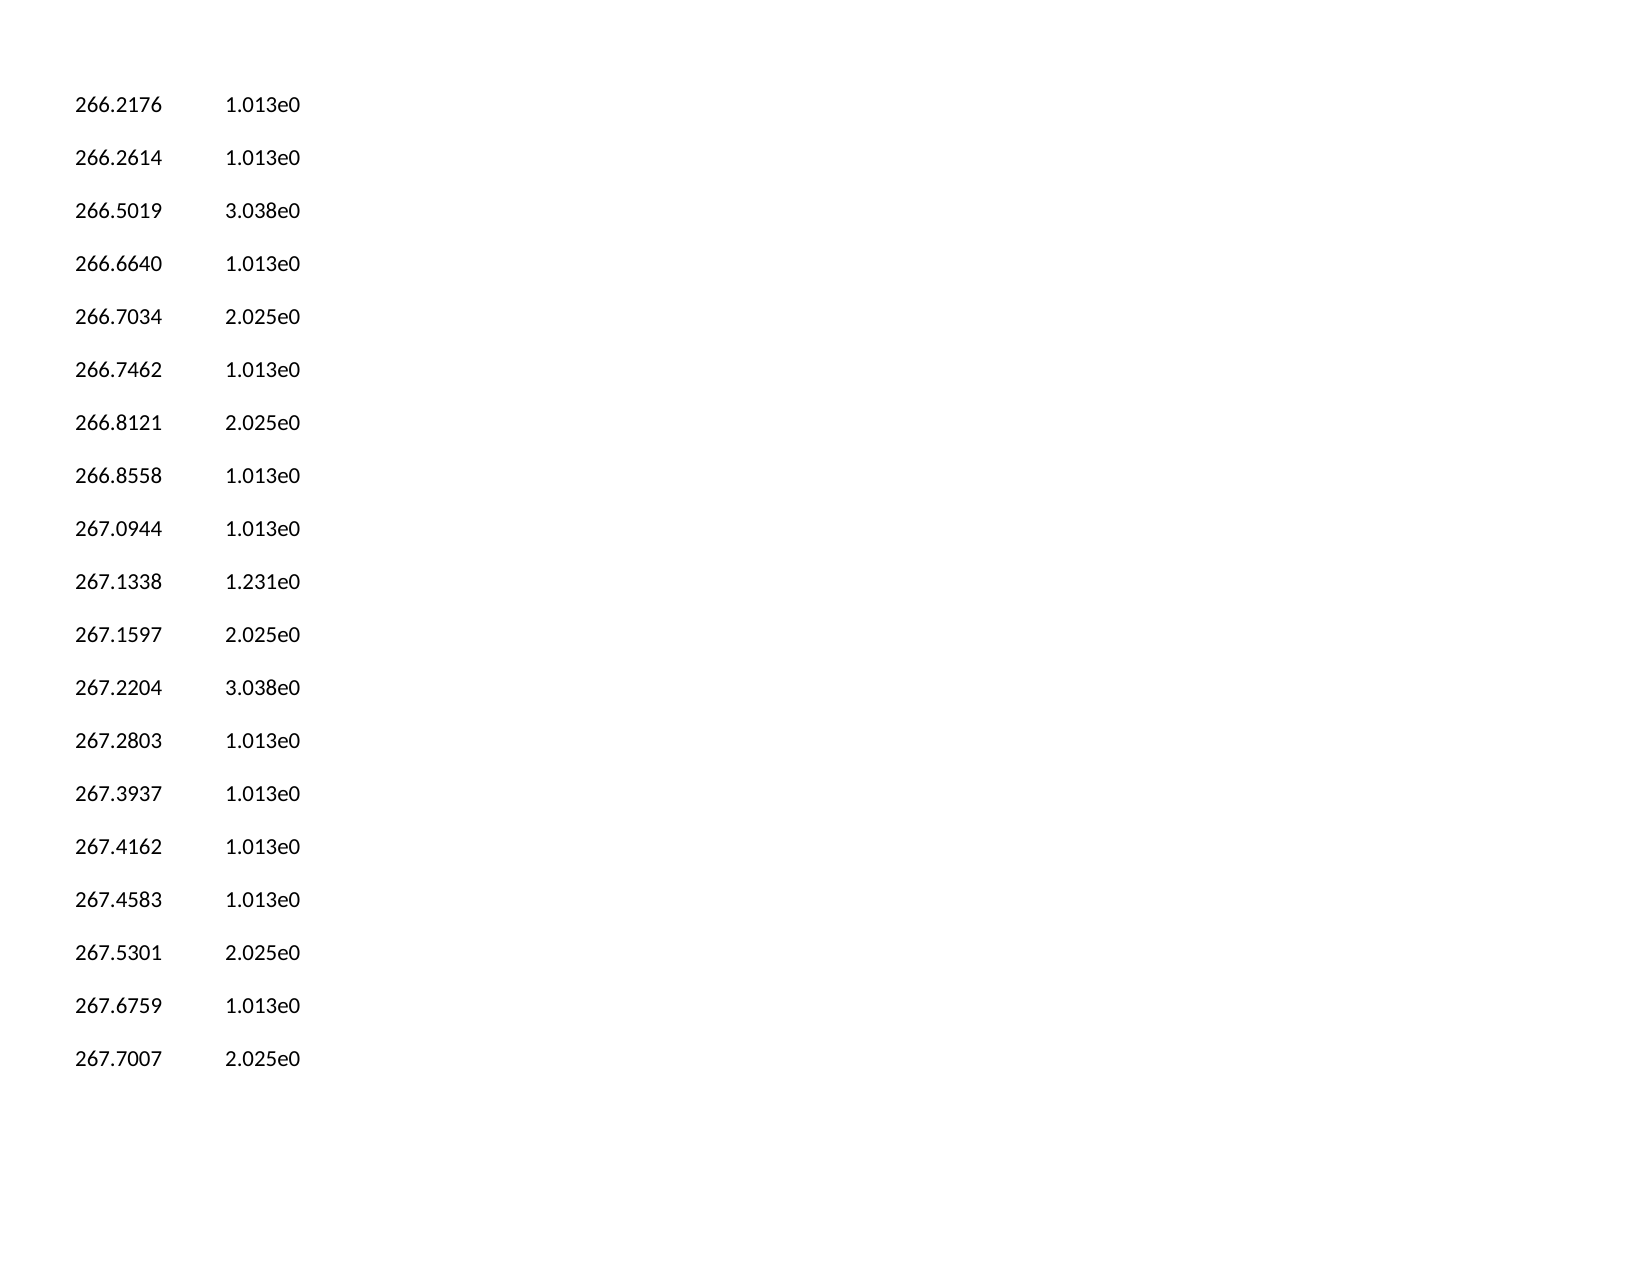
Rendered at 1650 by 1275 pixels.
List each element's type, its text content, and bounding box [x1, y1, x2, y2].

text 266.8121 2.025e0 [75, 408, 1563, 436]
text 266.6640 1.013e0 [75, 249, 1563, 277]
text 267.1597 2.025e0 [75, 620, 1563, 648]
text 266.7462 1.013e0 [75, 355, 1563, 383]
text 266.8558 1.013e0 [75, 461, 1563, 489]
text 267.6759 1.013e0 [75, 991, 1563, 1019]
text 267.3937 1.013e0 [75, 779, 1563, 807]
text 267.4583 1.013e0 [75, 885, 1563, 913]
text 267.5301 2.025e0 [75, 938, 1563, 966]
text 266.2176 1.013e0 [75, 90, 1563, 118]
text 266.2614 1.013e0 [75, 143, 1563, 171]
text 266.7034 2.025e0 [75, 302, 1563, 330]
text 266.5019 3.038e0 [75, 196, 1563, 224]
text 267.4162 1.013e0 [75, 832, 1563, 860]
text 267.2803 1.013e0 [75, 726, 1563, 754]
text 267.0944 1.013e0 [75, 514, 1563, 542]
text 267.7007 2.025e0 [75, 1044, 1563, 1072]
text 267.2204 3.038e0 [75, 673, 1563, 701]
text 267.1338 1.231e0 [75, 567, 1563, 595]
